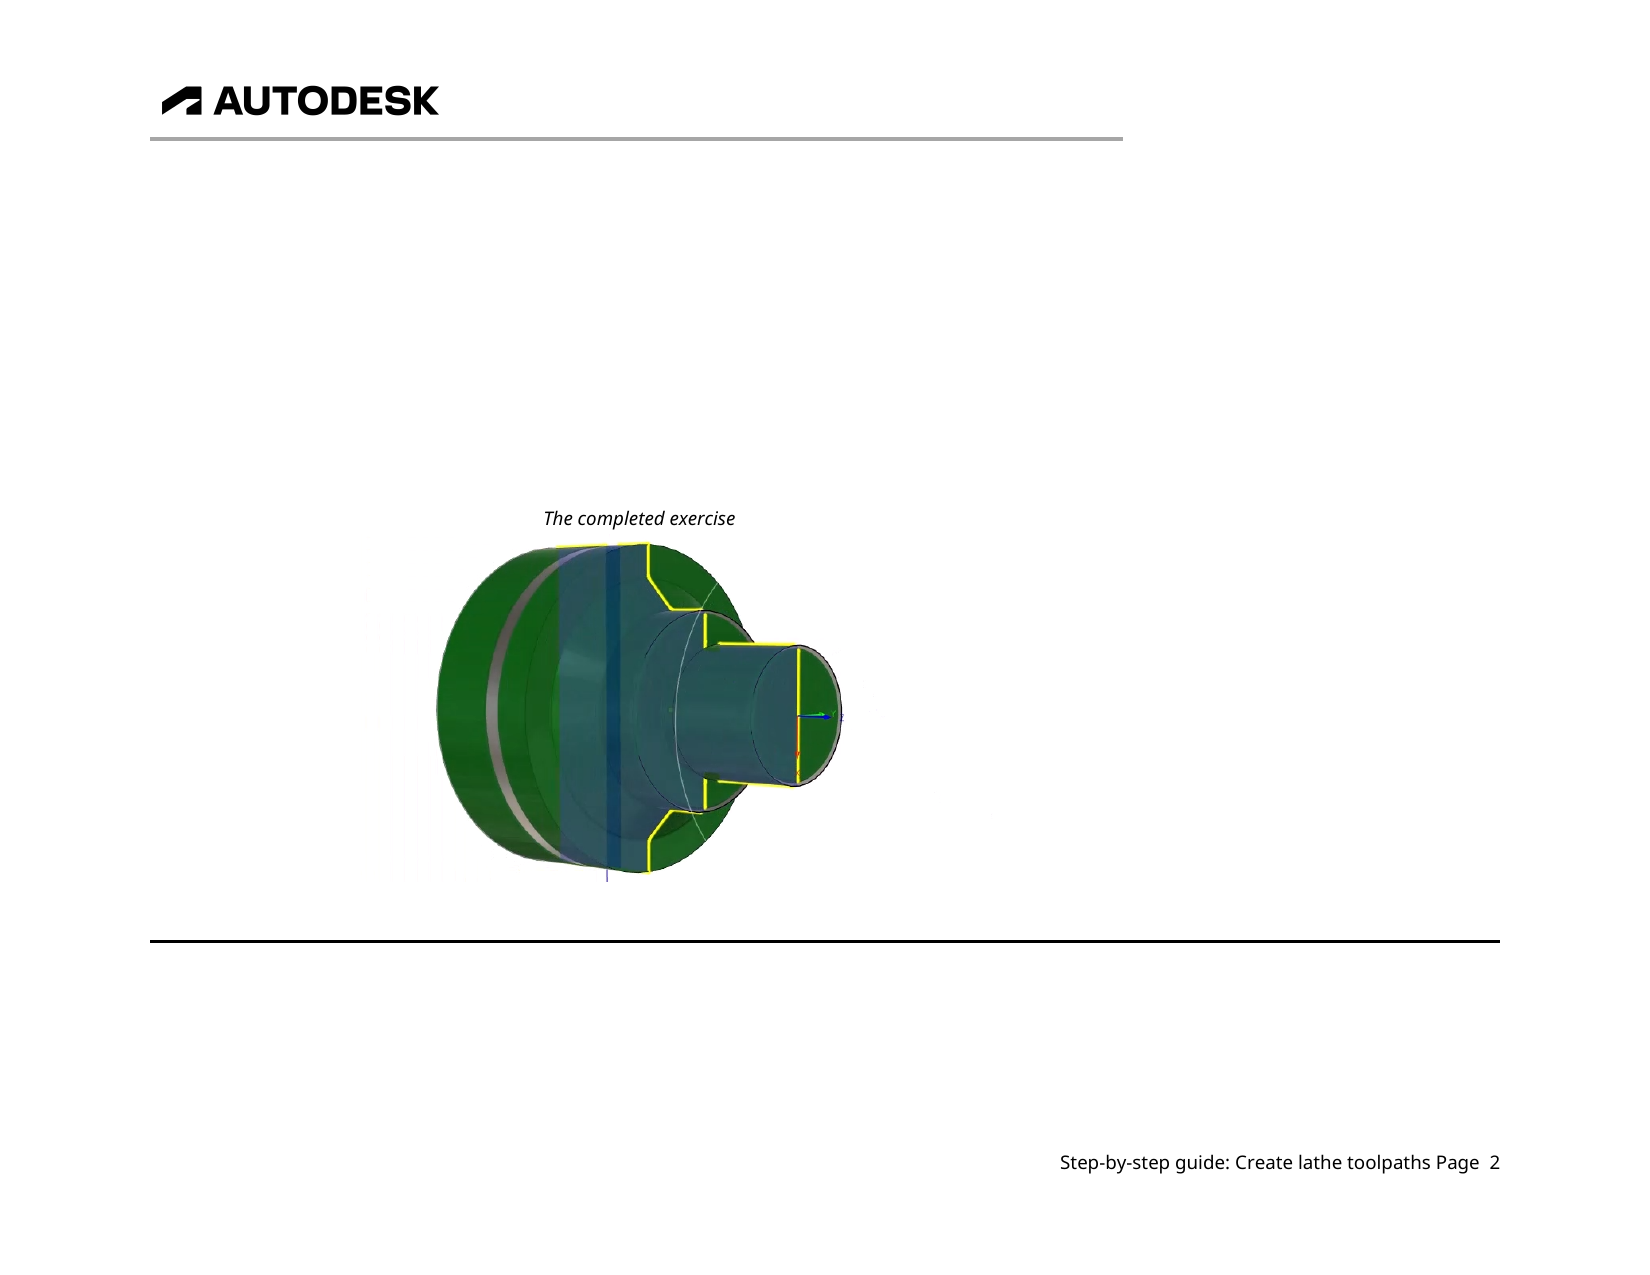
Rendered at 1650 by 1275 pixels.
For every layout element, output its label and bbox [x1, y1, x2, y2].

picture [150, 75, 451, 127]
table_header [150, 157, 1049, 907]
picture [205, 534, 1031, 882]
